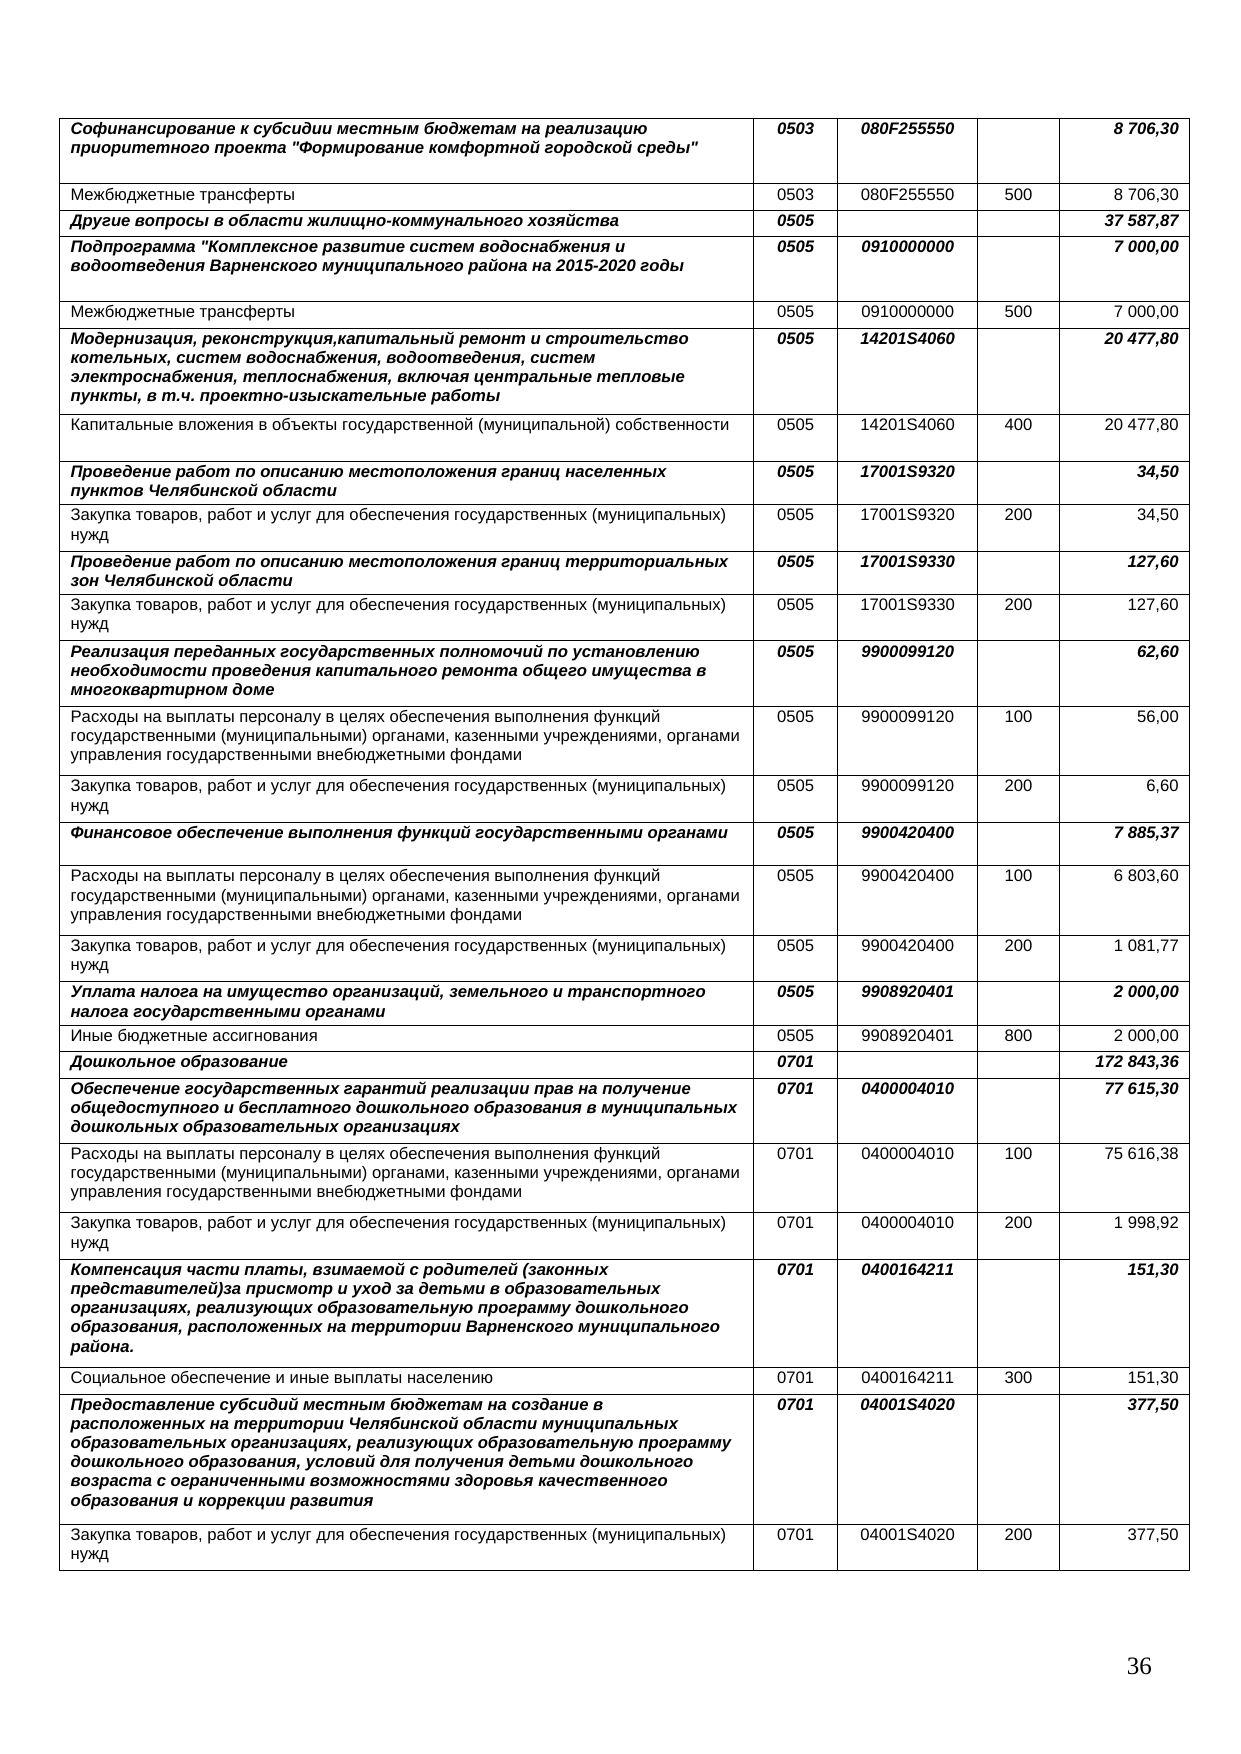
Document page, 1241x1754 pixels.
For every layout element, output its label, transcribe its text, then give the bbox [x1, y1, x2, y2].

table_cell 080F255550 [838, 184, 977, 209]
table_cell 7 885,37 [1060, 823, 1189, 865]
table_cell 75 616,38 [1060, 1144, 1189, 1212]
table_cell Предоставление субсидий местным бюджетам на создание в расположенных на территории Челябинской области муниципальных образовательных организациях, реализующих образовательную программу дошкольного образования, условий для получения детьми дошкольного возраста с ограниченными возможностями здоровья качественного образования и коррекции развития [60, 1395, 753, 1524]
table_cell [978, 1079, 1059, 1142]
table_cell 0503 [754, 184, 837, 209]
table_cell Закупка товаров, работ и услуг для обеспечения государственных (муниципальных) нужд [60, 776, 753, 822]
table_cell Другие вопросы в области жилищно-коммунального хозяйства [60, 211, 753, 236]
table_cell 151,30 [1060, 1368, 1189, 1393]
table_cell Закупка товаров, работ и услуг для обеспечения государственных (муниципальных) нужд [60, 936, 753, 981]
table_cell 0701 [754, 1368, 837, 1393]
table_cell [978, 1260, 1059, 1367]
table_cell 172 843,36 [1060, 1052, 1189, 1077]
table_cell 800 [978, 1026, 1059, 1051]
table_cell 20 477,80 [1060, 415, 1189, 461]
table_cell [978, 552, 1059, 594]
table_cell 8 706,30 [1060, 119, 1189, 183]
table_cell 9900099120 [838, 776, 977, 822]
table_cell 500 [978, 302, 1059, 327]
table_cell 0505 [754, 211, 837, 236]
table_cell 1 081,77 [1060, 936, 1189, 981]
table_cell [978, 119, 1059, 183]
table_cell Расходы на выплаты персоналу в целях обеспечения выполнения функций государственными (муниципальными) органами, казенными учреждениями, органами управления государственными внебюджетными фондами [60, 1144, 753, 1212]
table_cell 127,60 [1060, 595, 1189, 640]
table_cell 34,50 [1060, 462, 1189, 504]
table_cell Межбюджетные трансферты [60, 302, 753, 327]
table_cell 127,60 [1060, 552, 1189, 594]
table_cell Проведение работ по описанию местоположения границ населенных пунктов Челябинской области [60, 462, 753, 504]
table_cell Софинансирование к субсидии местным бюджетам на реализацию приоритетного проекта "Формирование комфортной городской среды" [60, 119, 753, 183]
table_cell Межбюджетные трансферты [60, 184, 753, 209]
table_cell Модернизация, реконструкция,капитальный ремонт и строительство котельных, систем водоснабжения, водоотведения, систем электроснабжения, теплоснабжения, включая центральные тепловые пункты, в т.ч. проектно-изыскательные работы [60, 329, 753, 414]
table_cell 0505 [754, 823, 837, 865]
table_cell 0505 [754, 866, 837, 935]
table_cell 04001S4020 [838, 1395, 977, 1524]
table_cell Закупка товаров, работ и услуг для обеспечения государственных (муниципальных) нужд [60, 505, 753, 551]
table_cell 9900099120 [838, 707, 977, 775]
table_cell Социальное обеспечение и иные выплаты населению [60, 1368, 753, 1393]
table_cell [978, 641, 1059, 706]
table_cell Уплата налога на имущество организаций, земельного и транспортного налога государственными органами [60, 982, 753, 1025]
table_cell 0701 [754, 1525, 837, 1570]
table_cell 300 [978, 1368, 1059, 1393]
table_cell 100 [978, 707, 1059, 775]
table_cell Расходы на выплаты персоналу в целях обеспечения выполнения функций государственными (муниципальными) органами, казенными учреждениями, органами управления государственными внебюджетными фондами [60, 707, 753, 775]
table_cell 77 615,30 [1060, 1079, 1189, 1142]
table_cell 1 998,92 [1060, 1213, 1189, 1259]
table_cell 6,60 [1060, 776, 1189, 822]
table_cell 37 587,87 [1060, 211, 1189, 236]
table_cell 9900420400 [838, 936, 977, 981]
table_cell Подпрограмма "Комплексное развитие систем водоснабжения и водоотведения Варненского муниципального района на 2015-2020 годы [60, 237, 753, 301]
table_cell 200 [978, 1213, 1059, 1259]
table_cell Проведение работ по описанию местоположения границ территориальных зон Челябинской области [60, 552, 753, 594]
table_cell 6 803,60 [1060, 866, 1189, 935]
table_cell [978, 982, 1059, 1025]
table_cell 100 [978, 866, 1059, 935]
table_cell 20 477,80 [1060, 329, 1189, 414]
table_cell 0910000000 [838, 237, 977, 301]
table_cell 0400164211 [838, 1368, 977, 1393]
table_cell 0505 [754, 462, 837, 504]
table_cell 17001S9330 [838, 552, 977, 594]
table_cell 0503 [754, 119, 837, 183]
table_cell 151,30 [1060, 1260, 1189, 1367]
table_cell 14201S4060 [838, 415, 977, 461]
table_cell 0505 [754, 982, 837, 1025]
table_cell 2 000,00 [1060, 1026, 1189, 1051]
table_cell 0505 [754, 641, 837, 706]
table_cell Дошкольное образование [60, 1052, 753, 1077]
table_cell 0505 [754, 936, 837, 981]
table_cell 7 000,00 [1060, 302, 1189, 327]
table_cell 0505 [754, 505, 837, 551]
table_cell 0505 [754, 707, 837, 775]
table_cell [978, 1395, 1059, 1524]
table_cell 080F255550 [838, 119, 977, 183]
table_cell 0701 [754, 1213, 837, 1259]
table_cell 0400004010 [838, 1144, 977, 1212]
table_cell 0505 [754, 237, 837, 301]
table_cell Иные бюджетные ассигнования [60, 1026, 753, 1051]
table_cell [978, 462, 1059, 504]
table_cell 56,00 [1060, 707, 1189, 775]
table_cell 9900420400 [838, 823, 977, 865]
table_cell 2 000,00 [1060, 982, 1189, 1025]
table_cell 9900099120 [838, 641, 977, 706]
table_cell Закупка товаров, работ и услуг для обеспечения государственных (муниципальных) нужд [60, 1525, 753, 1570]
table_cell 7 000,00 [1060, 237, 1189, 301]
table_cell 200 [978, 505, 1059, 551]
table_cell Реализация переданных государственных полномочий по установлению необходимости проведения капитального ремонта общего имущества в многоквартирном доме [60, 641, 753, 706]
table_cell 34,50 [1060, 505, 1189, 551]
table_cell 0701 [754, 1395, 837, 1524]
table_cell 8 706,30 [1060, 184, 1189, 209]
table_cell 04001S4020 [838, 1525, 977, 1570]
table_cell 0701 [754, 1260, 837, 1367]
table_cell 0701 [754, 1079, 837, 1142]
table_cell [978, 823, 1059, 865]
table_cell 100 [978, 1144, 1059, 1212]
table_cell 200 [978, 776, 1059, 822]
table_cell 200 [978, 936, 1059, 981]
table_cell [978, 211, 1059, 236]
table_cell 17001S9330 [838, 595, 977, 640]
table_cell 500 [978, 184, 1059, 209]
table_cell 0910000000 [838, 302, 977, 327]
table_cell 0505 [754, 415, 837, 461]
table_cell 0505 [754, 552, 837, 594]
table_cell 0505 [754, 302, 837, 327]
table_cell 17001S9320 [838, 462, 977, 504]
table_cell 200 [978, 595, 1059, 640]
table_cell 0400164211 [838, 1260, 977, 1367]
table_cell 9900420400 [838, 866, 977, 935]
table_cell [838, 211, 977, 236]
table_cell 0505 [754, 595, 837, 640]
table_cell 62,60 [1060, 641, 1189, 706]
table_cell 200 [978, 1525, 1059, 1570]
table_cell Капитальные вложения в объекты государственной (муниципальной) собственности [60, 415, 753, 461]
table_cell 377,50 [1060, 1525, 1189, 1570]
table_cell 0505 [754, 1026, 837, 1051]
table_cell [978, 329, 1059, 414]
table_cell 400 [978, 415, 1059, 461]
table_cell 9908920401 [838, 982, 977, 1025]
table_cell 0400004010 [838, 1213, 977, 1259]
table_cell Закупка товаров, работ и услуг для обеспечения государственных (муниципальных) нужд [60, 595, 753, 640]
table_cell Финансовое обеспечение выполнения функций государственными органами [60, 823, 753, 865]
table_cell Обеспечение государственных гарантий реализации прав на получение общедоступного и бесплатного дошкольного образования в муниципальных дошкольных образовательных организациях [60, 1079, 753, 1142]
table_cell 0505 [754, 776, 837, 822]
table_cell 377,50 [1060, 1395, 1189, 1524]
table_cell [838, 1052, 977, 1077]
table_cell 17001S9320 [838, 505, 977, 551]
table_cell 0701 [754, 1144, 837, 1212]
table_cell 0505 [754, 329, 837, 414]
table_cell Закупка товаров, работ и услуг для обеспечения государственных (муниципальных) нужд [60, 1213, 753, 1259]
table_cell 14201S4060 [838, 329, 977, 414]
table_cell Расходы на выплаты персоналу в целях обеспечения выполнения функций государственными (муниципальными) органами, казенными учреждениями, органами управления государственными внебюджетными фондами [60, 866, 753, 935]
table_cell 0400004010 [838, 1079, 977, 1142]
table_cell Компенсация части платы, взимаемой с родителей (законных представителей)за присмотр и уход за детьми в образовательных организациях, реализующих образовательную программу дошкольного образования, расположенных на территории Варненского муниципального района. [60, 1260, 753, 1367]
table_cell 9908920401 [838, 1026, 977, 1051]
table_cell 0701 [754, 1052, 837, 1077]
table_cell [978, 1052, 1059, 1077]
table_cell [978, 237, 1059, 301]
